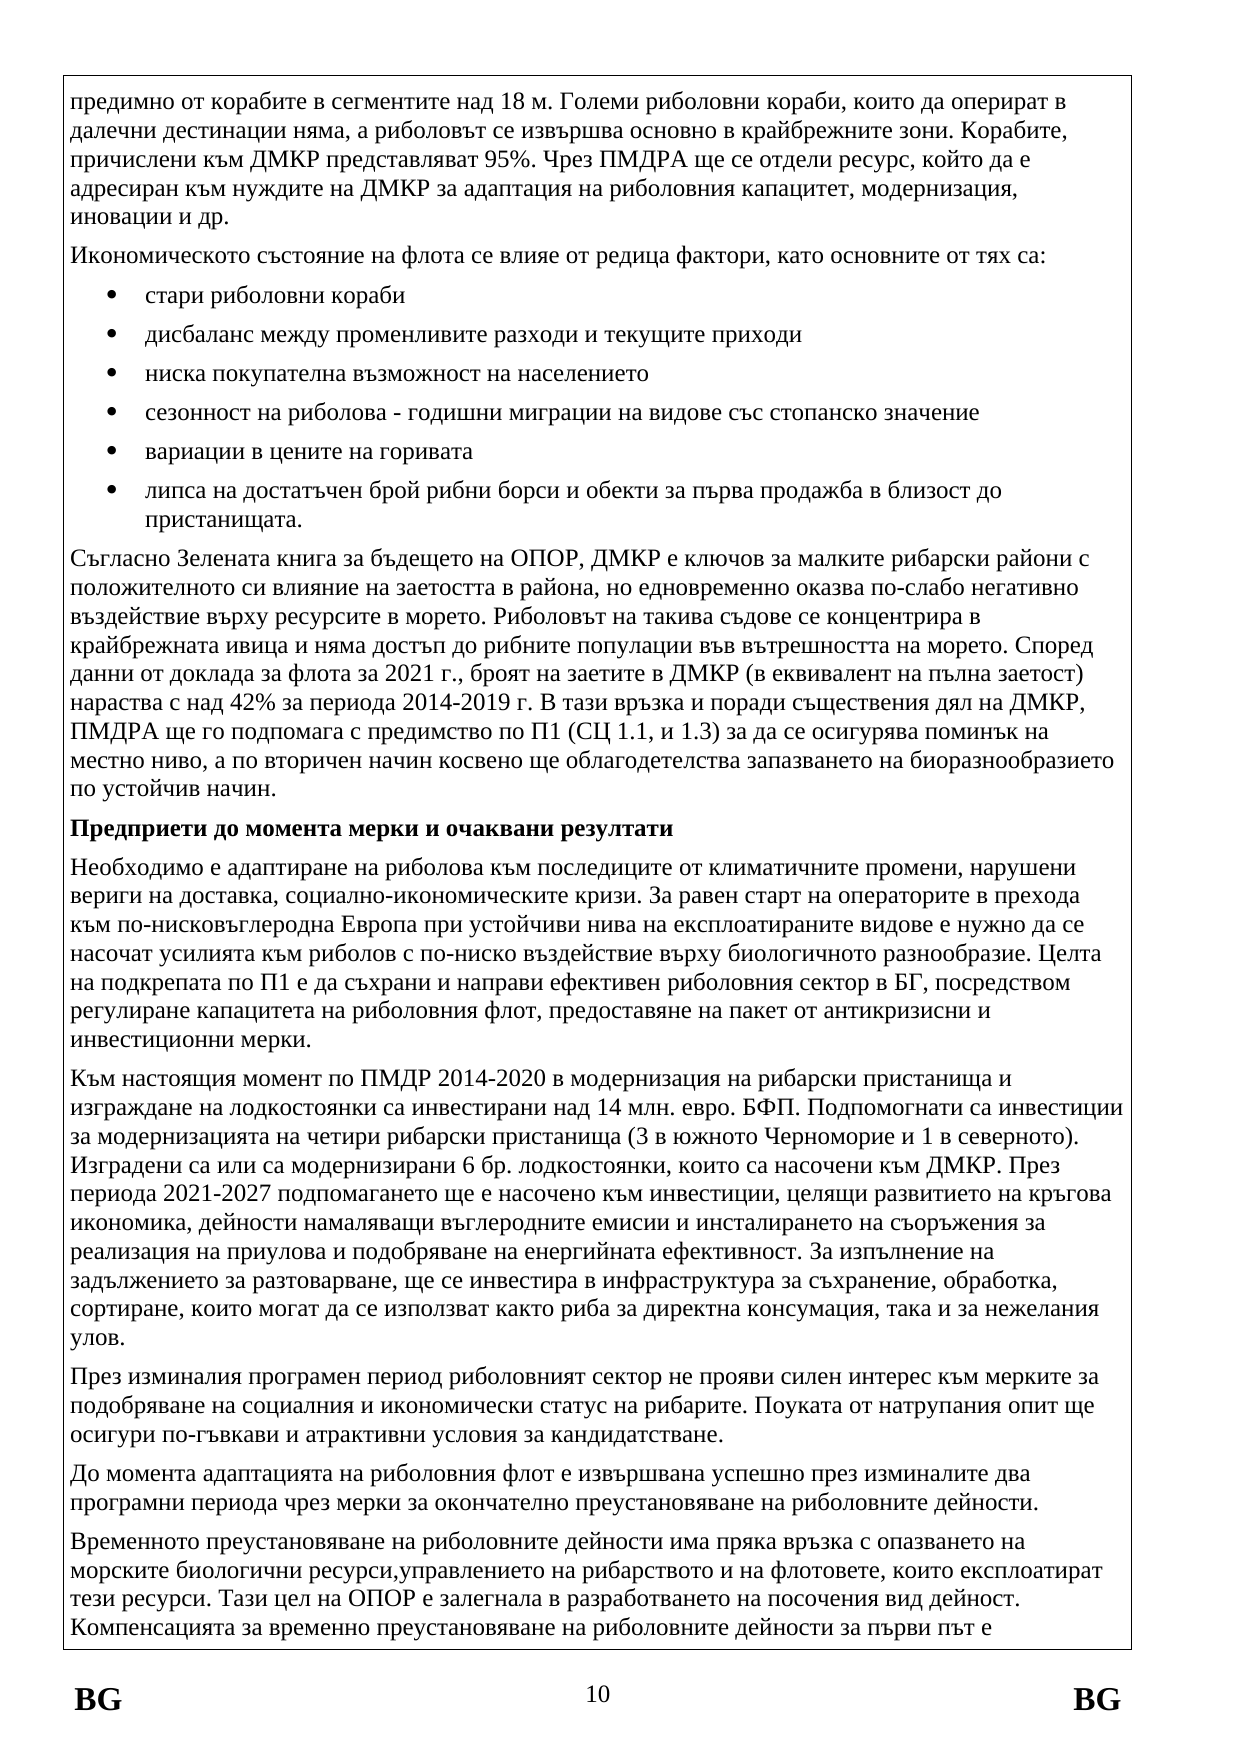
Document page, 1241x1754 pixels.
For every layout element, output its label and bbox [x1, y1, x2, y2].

table_header [64, 76, 1131, 1649]
